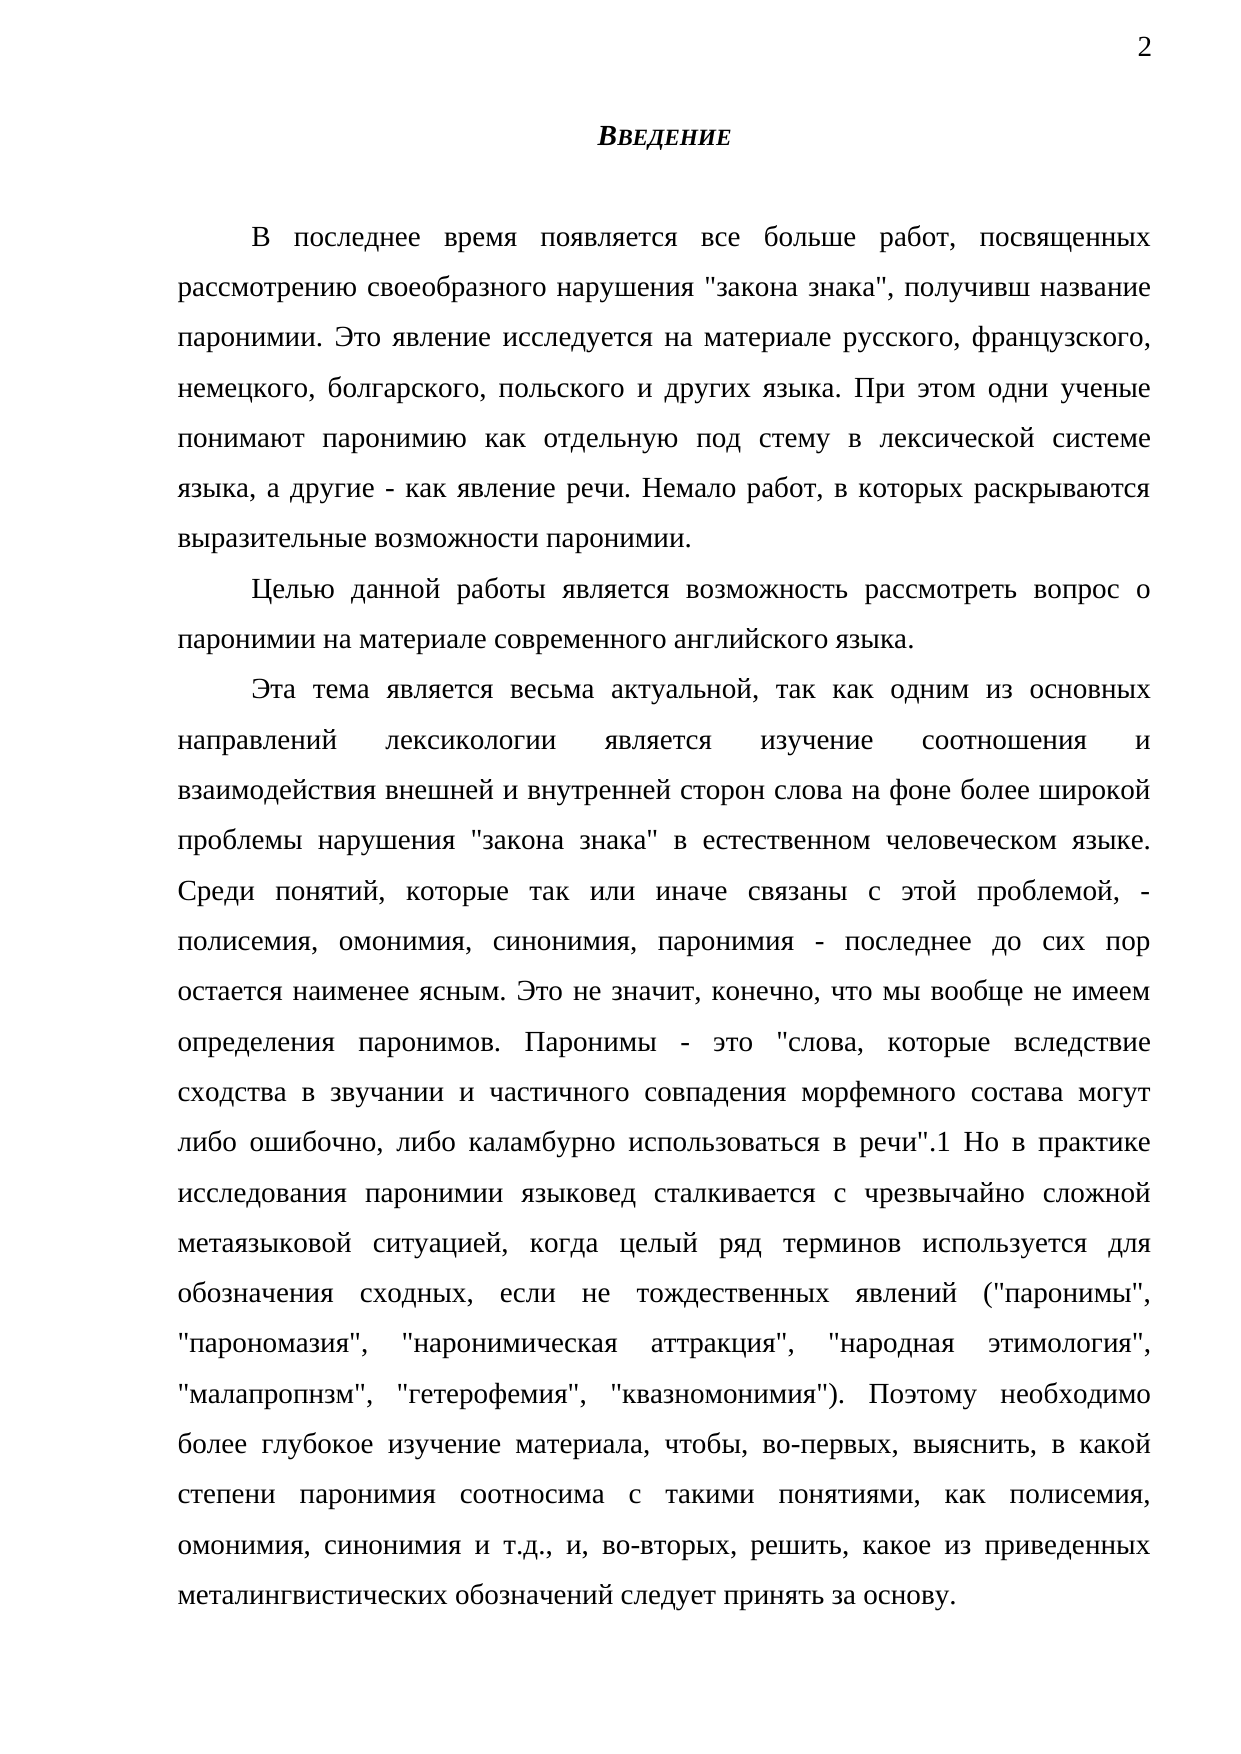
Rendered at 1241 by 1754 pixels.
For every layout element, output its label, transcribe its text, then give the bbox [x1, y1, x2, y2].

text Эта тема является весьма актуальной, так как одним из основных направлений лексикологии является изучение соотношения и взаимодействия внешней и внутренней сторон слова на фоне более широкой проблемы нарушения "закона знака" в естественном человеческом языке. Среди понятий, которые так или иначе связаны с этой проблемой, - полисемия, омонимия, синонимия, паронимия - последнее до сих пор остается наименее ясным. Это не значит, конечно, что мы вообще не имеем определения паронимов. Паронимы - это "слова, которые вследствие сходства в звучании и частичного совпадения морфемного состава могут либо ошибочно, либо каламбурно использоваться в речи".1 Но в практике исследования паронимии языковед сталкивается с чрезвычайно сложной метаязыковой ситуацией, когда целый ряд терминов используется для обозначения сходных, если не тождественных явлений ("паронимы", "парономазия", "наронимическая аттракция", "народная этимология", "малапропнзм", "гетерофемия", "квазномонимия"). Поэтому необходимо более глубокое изучение материала, чтобы, во-первых, выяснить, в какой степени паронимия соотносима с такими понятиями, как полисемия, омонимия, синонимия и т.д., и, во-вторых, решить, какое из приведенных металингвистических обозначений следует принять за основу. [177, 672, 1152, 1611]
text Целью данной работы является возможность рассмотреть вопрос о паронимии на материале современного английского языка. [177, 571, 1152, 655]
subtitle Введение [177, 118, 1152, 152]
text В последнее время появляется все больше работ, посвященных рассмотрению своеобразного нарушения "закона знака", получивш название паронимии. Это явление исследуется на материале русского, французского, немецкого, болгарского, польского и других языка. При этом одни ученые понимают паронимию как отдельную под стему в лексической системе языка, а другие - как явление речи. Немало работ, в которых раскрываются выразительные возможности паронимии. [177, 219, 1152, 554]
